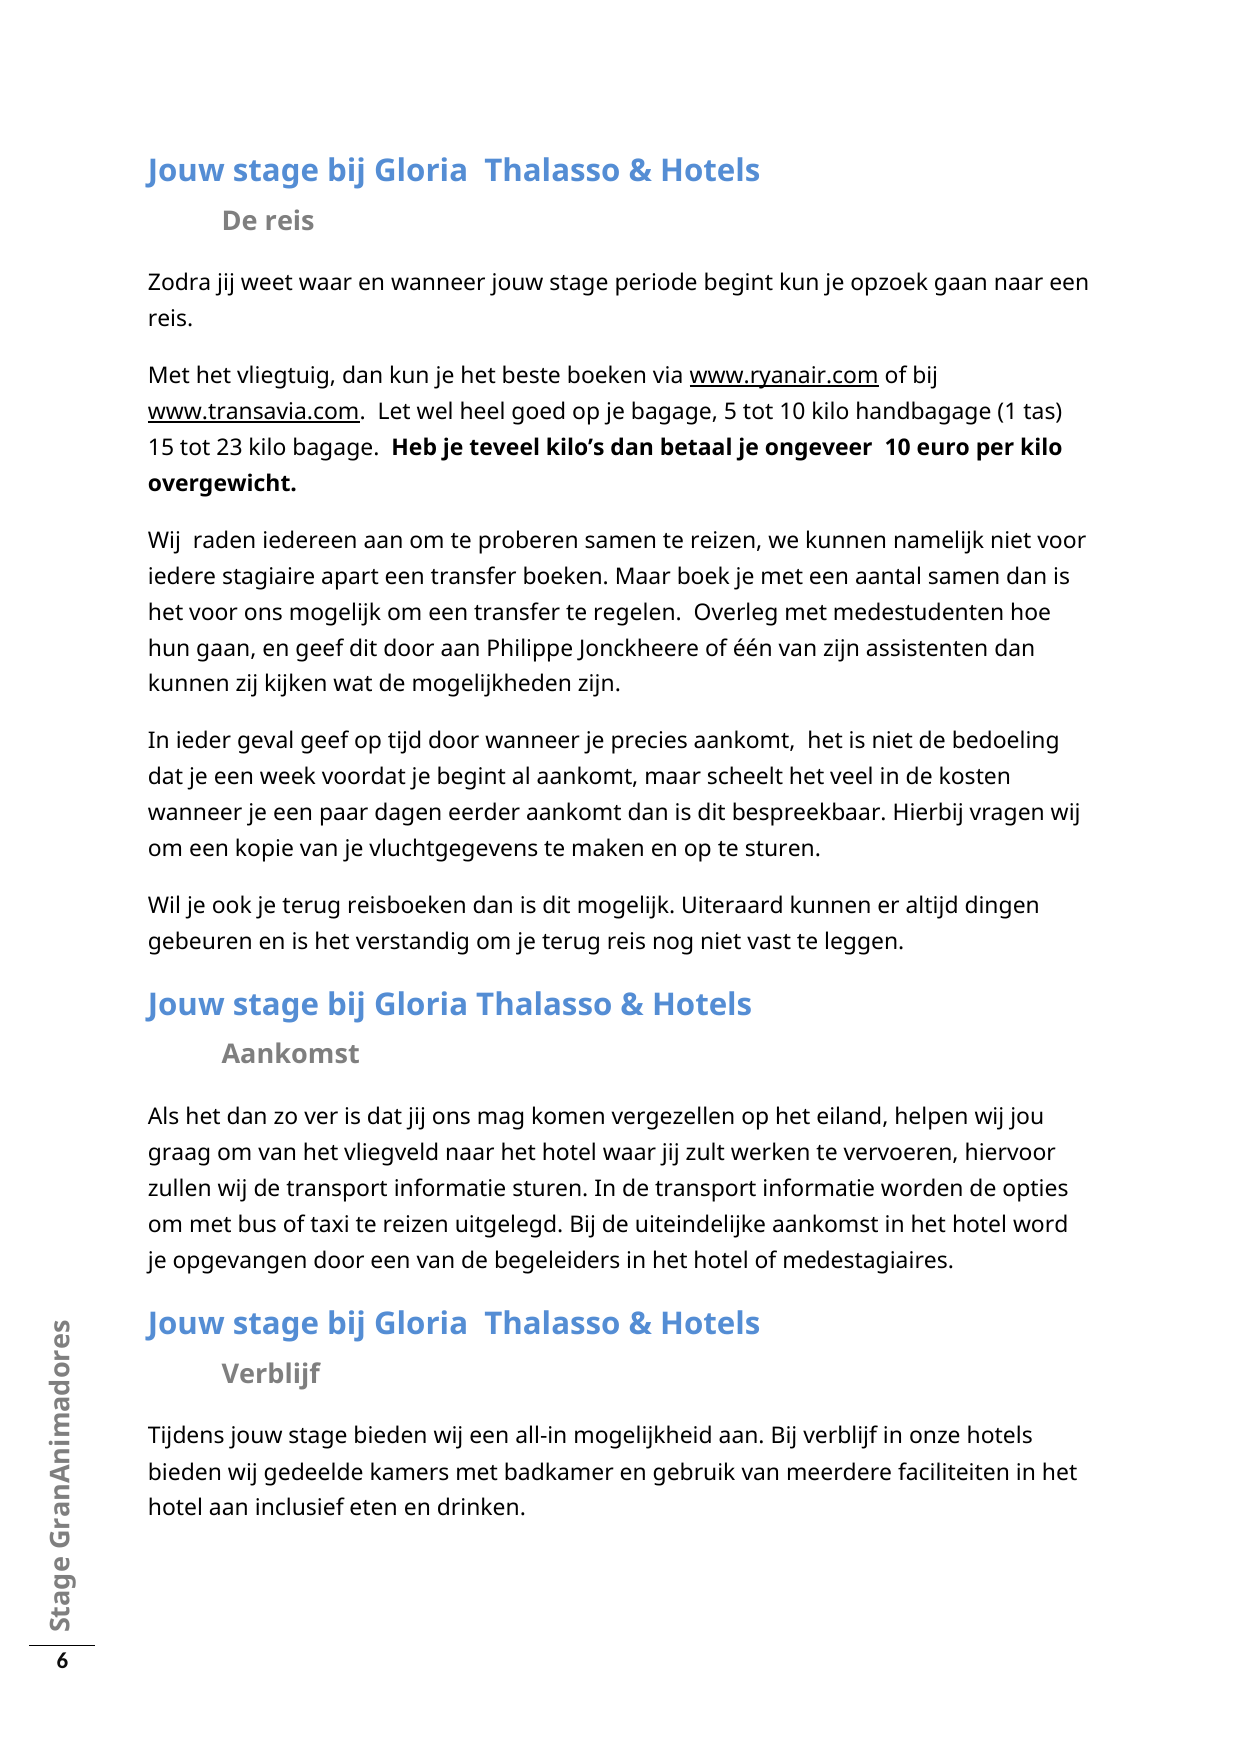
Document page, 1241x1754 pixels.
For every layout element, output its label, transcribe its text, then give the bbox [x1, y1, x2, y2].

text Wil je ook je terug reisboeken dan is dit mogelijk. Uiteraard kunnen er altijd dingen gebeuren en is het verstandig om je terug reis nog niet vast te leggen. [148, 889, 1093, 956]
text Jouw stage bij Gloria Thalasso & Hotels De reis [148, 148, 1093, 239]
text In ieder geval geef op tijd door wanneer je precies aankomt, het is niet de bedoeling dat je een week voordat je begint al aankomt, maar scheelt het veel in de kosten wanneer je een paar dagen eerder aankomt dan is dit bespreekbaar. Hierbij vragen wij om een kopie van je vluchtgegevens te maken en op te sturen. [148, 724, 1093, 863]
text Met het vliegtuig, dan kun je het beste boeken via www.ryanair.com of bij www.transavia.com. Let wel heel goed op je bagage, 5 tot 10 kilo handbagage (1 tas) 15 tot 23 kilo bagage. Heb je teveel kilo’s dan betaal je ongeveer 10 euro per kilo overgewicht. [148, 359, 1093, 498]
text Wij raden iedereen aan om te proberen samen te reizen, we kunnen namelijk niet voor iedere stagiaire apart een transfer boeken. Maar boek je met een aantal samen dan is het voor ons mogelijk om een transfer te regelen. Overleg met medestudenten hoe hun gaan, en geef dit door aan Philippe Jonckheere of één van zijn assistenten dan kunnen zij kijken wat de mogelijkheden zijn. [148, 524, 1093, 699]
text Zodra jij weet waar en wanneer jouw stage periode begint kun je opzoek gaan naar een reis. [148, 266, 1093, 333]
text Tijdens jouw stage bieden wij een all-in mogelijkheid aan. Bij verblijf in onze hotels bieden wij gedeelde kamers met badkamer en gebruik van meerdere faciliteiten in het hotel aan inclusief eten en drinken. [148, 1419, 1093, 1523]
text Jouw stage bij Gloria Thalasso & Hotels Aankomst [148, 981, 1093, 1073]
text Jouw stage bij Gloria Thalasso & Hotels Verblijf [148, 1301, 1093, 1392]
text Als het dan zo ver is dat jij ons mag komen vergezellen op het eiland, helpen wij jou graag om van het vliegveld naar het hotel waar jij zult werken te vervoeren, hiervoor zullen wij de transport informatie sturen. In de transport informatie worden de opties om met bus of taxi te reizen uitgelegd. Bij de uiteindelijke aankomst in het hotel word je opgevangen door een van de begeleiders in het hotel of medestagiaires. [148, 1100, 1093, 1275]
